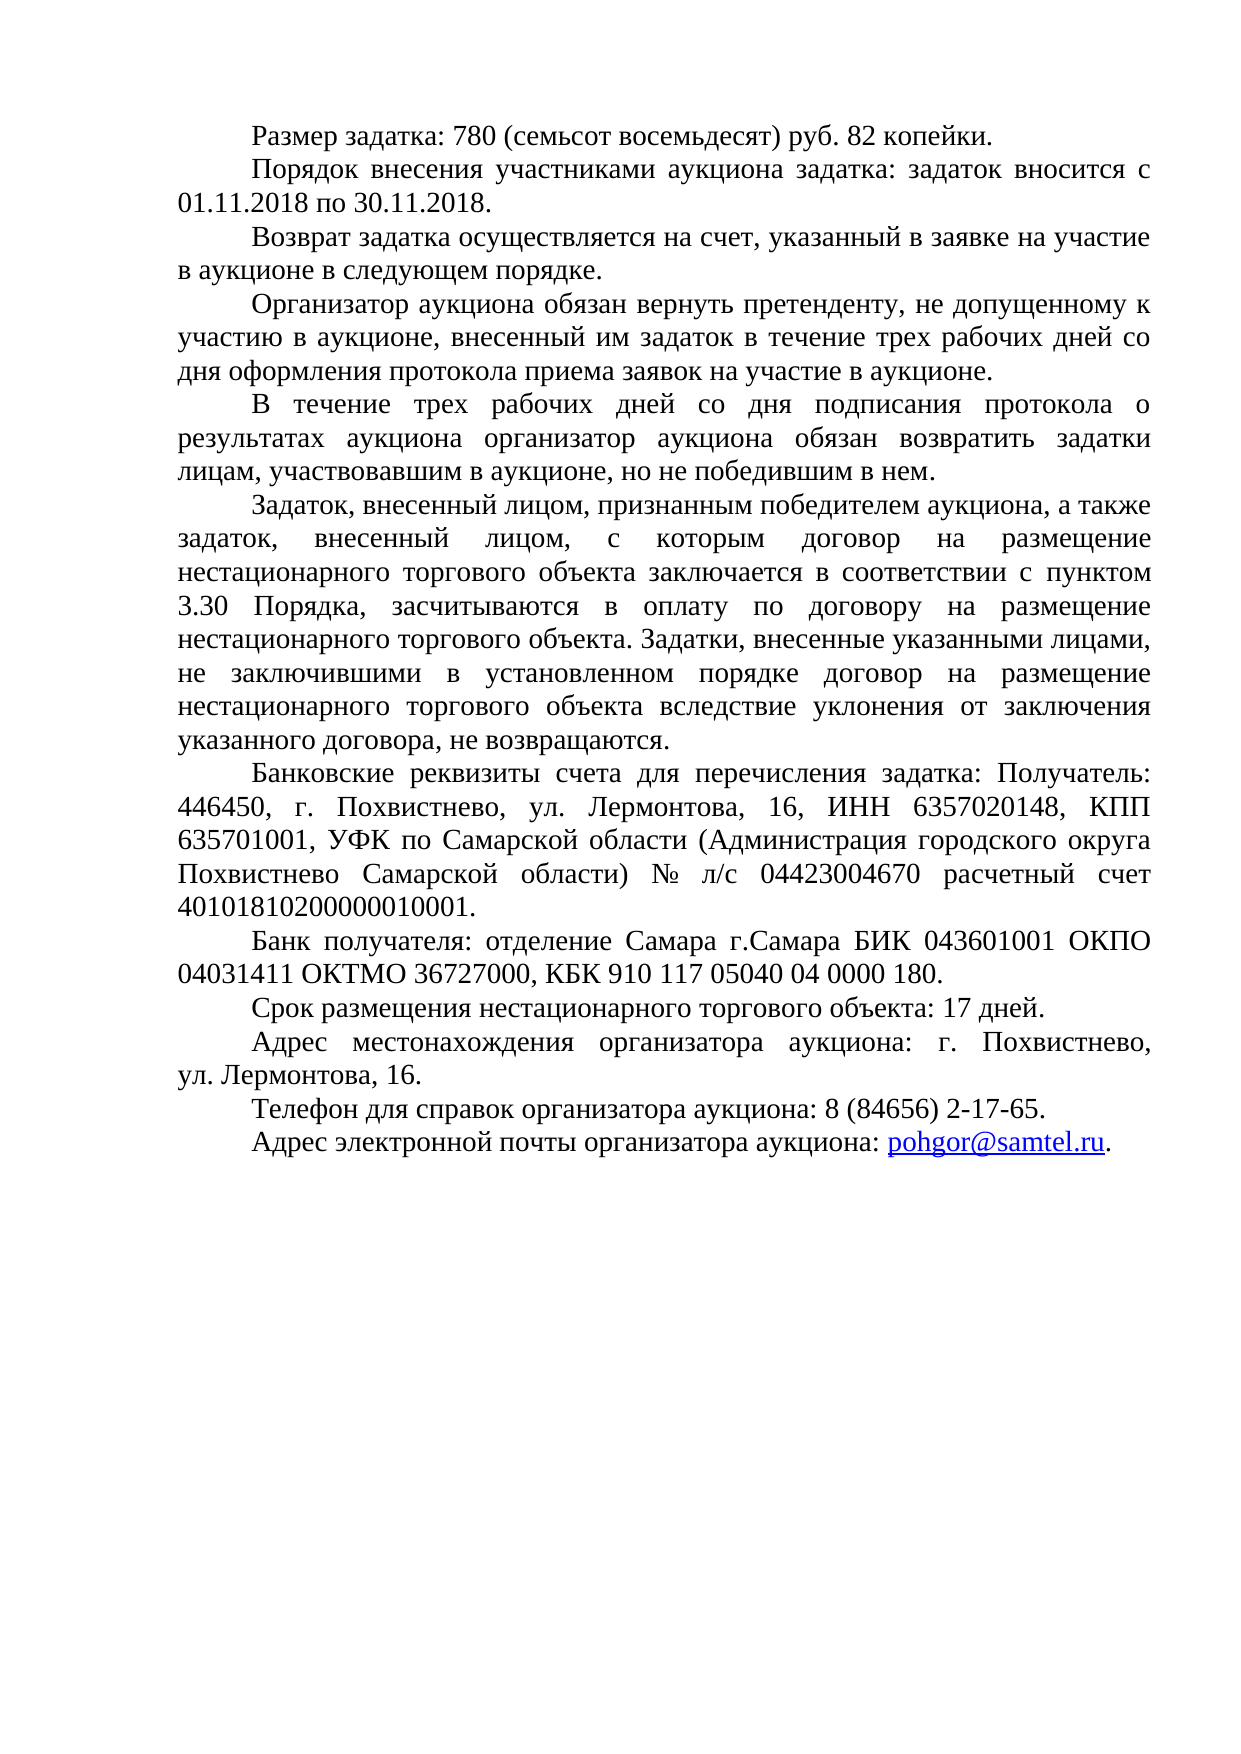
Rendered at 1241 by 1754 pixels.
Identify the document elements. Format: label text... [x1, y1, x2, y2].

text В течение трех рабочих дней со дня подписания протокола о результатах аукциона организатор аукциона обязан возвратить задатки лицам, участвовавшим в аукционе, но не победившим в нем. [177, 386, 1152, 487]
text Срок размещения нестационарного торгового объекта: 17 дней. [177, 990, 1152, 1024]
text Банковские реквизиты счета для перечисления задатка: Получатель: . Похвистнево, ул. Лермонтова, 16, ИНН 6357020148, КПП 635701001, УФК по Самарской области (Администрация городского округа Похвистнево Самарской области) № л/с 04423004670 расчетный счет 40101810200000010001. [177, 755, 1152, 923]
text Организатор аукциона обязан вернуть претенденту, не допущенному к участию в аукционе, внесенный им задаток в течение трех рабочих дней со дня оформления протокола приема заявок на участие в аукционе. [177, 286, 1152, 386]
text Задаток, внесенный лицом, признанным победителем аукциона, а также задаток, внесенный лицом, с которым договор на размещение нестационарного торгового объекта заключается в соответствии с пунктом 3.30 Порядка, засчитываются в оплату по договору на размещение нестационарного торгового объекта. Задатки, внесенные указанными лицами, не заключившими в установленном порядке договор на размещение нестационарного торгового объекта вследствие уклонения от заключения указанного договора, не возвращаются. [177, 487, 1152, 755]
text Размер задатка: 780 (семьсот восемьдесят) руб. 82 копейки. [177, 118, 1152, 152]
text Банк получателя: отделение Самара г.Самара БИК 043601001 ОКПО 04031411 ОКТМО 36727000, КБК 910 117 05040 04 0000 180. [177, 923, 1152, 990]
text Телефон для справок организатора аукциона: 8 (84656) 2-17-65. [177, 1091, 1152, 1124]
text Адрес местонахождения организатора аукциона: г. Похвистнево, ул. Лермонтова, 16. [177, 1024, 1152, 1091]
text Порядок внесения участниками аукциона задатка: задаток вносится с 01.11.2018 по 30.11.2018. [177, 152, 1152, 219]
text Возврат задатка осуществляется на счет, указанный в заявке на участие в аукционе в следующем порядке. [177, 219, 1152, 286]
text Адрес электронной почты организатора аукциона: pohgor@samtel.ru. [177, 1124, 1152, 1158]
